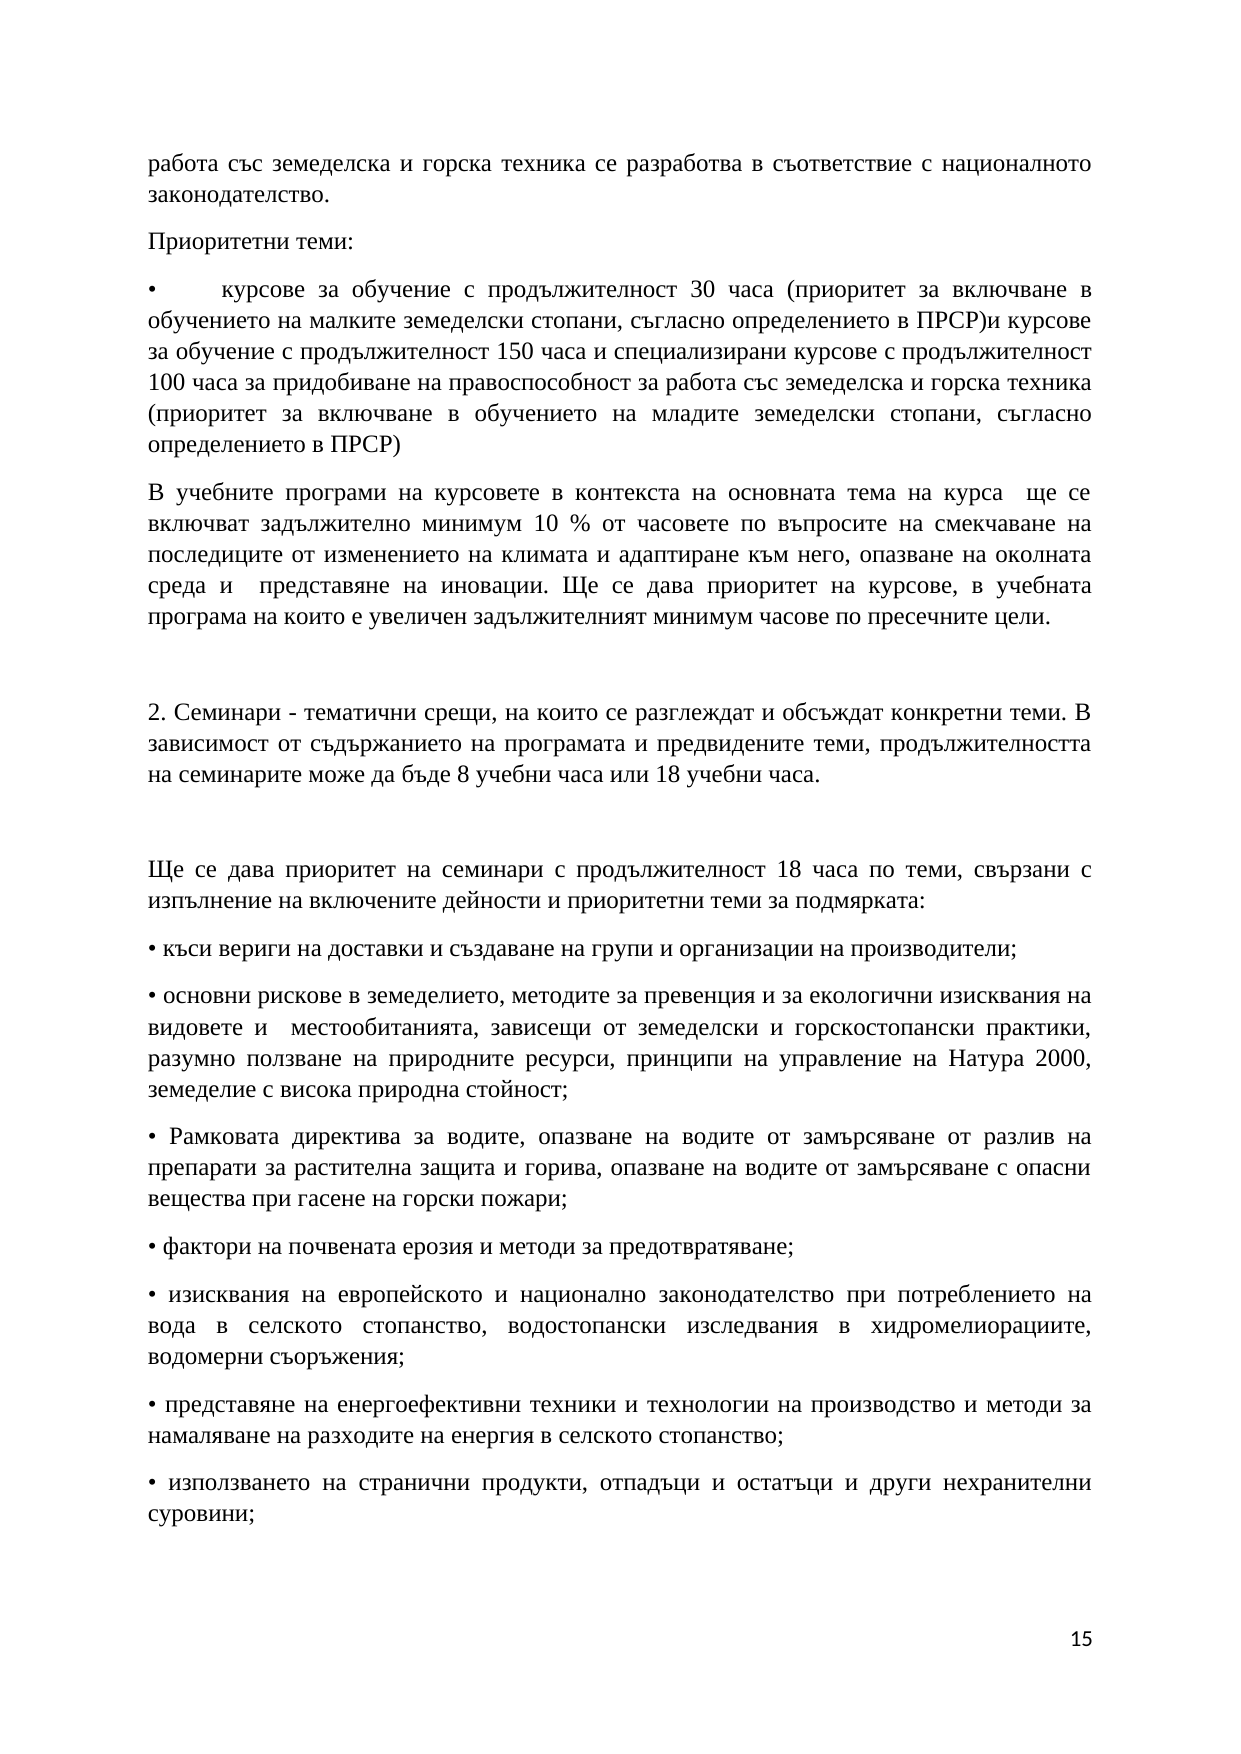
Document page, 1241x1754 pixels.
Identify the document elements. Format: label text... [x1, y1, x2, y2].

text • курсове за обучение с продължителност 30 часа (приоритет за включване в обучението на малките земеделски стопани, съгласно определението в ПРСР)и курсове за обучение с продължителност 150 часа и специализирани курсове с продължителност 100 часа за придобиване на правоспособност за работа със земеделска и горска техника (приоритет за включване в обучението на младите земеделски стопани, съгласно определението в ПРСР) [148, 274, 1093, 458]
text • използването на странични продукти, отпадъци и остатъци и други нехранителни суровини; [148, 1467, 1093, 1527]
text • изисквания на европейското и национално законодателство при потреблението на вода в селското стопанство, водостопански изследвания в хидромелиорациите, водомерни съоръжения; [148, 1279, 1093, 1370]
text • Рамковата директива за водите, опазване на водите от замърсяване от разлив на препарати за растителна защита и горива, опазване на водите от замърсяване с опасни вещества при гасене на горски пожари; [148, 1121, 1093, 1212]
text Приоритетни теми: [148, 226, 1093, 255]
text • фактори на почвената ерозия и методи за предотвратяване; [148, 1231, 1093, 1260]
text 2. Семинари - тематични срещи, на които се разглеждат и обсъждат конкретни теми. В зависимост от съдържанието на програмата и предвидените теми, продължителността на семинарите може да бъде 8 учебни часа или 18 учебни часа. [148, 697, 1093, 787]
text Ще се дава приоритет на семинари с продължителност 18 часа по теми, свързани с изпълнение на включените дейности и приоритетни теми за подмярката: [148, 854, 1093, 914]
text • основни рискове в земеделието, методите за превенция и за екологични изисквания на видовете и местообитанията, зависещи от земеделски и горскостопански практики, разумно ползване на природните ресурси, принципи на управление на Натура 2000, земеделие с висока природна стойност; [148, 981, 1093, 1102]
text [148, 148, 1093, 207]
text • къси вериги на доставки и създаване на групи и организации на производители; [148, 933, 1093, 962]
text В учебните програми на курсовете в контекста на основната тема на курса ще се включват задължително минимум 10 % от часовете по въпросите на смекчаване на последиците от изменението на климата и адаптиране към него, опазване на околната среда и представяне на иновации. Ще се дава приоритет на курсове, в учебната програма на които е увеличен задължителният минимум часове по пресечните цели. [148, 477, 1093, 630]
text • представяне на енергоефективни техники и технологии на производство и методи за намаляване на разходите на енергия в селското стопанство; [148, 1389, 1093, 1448]
